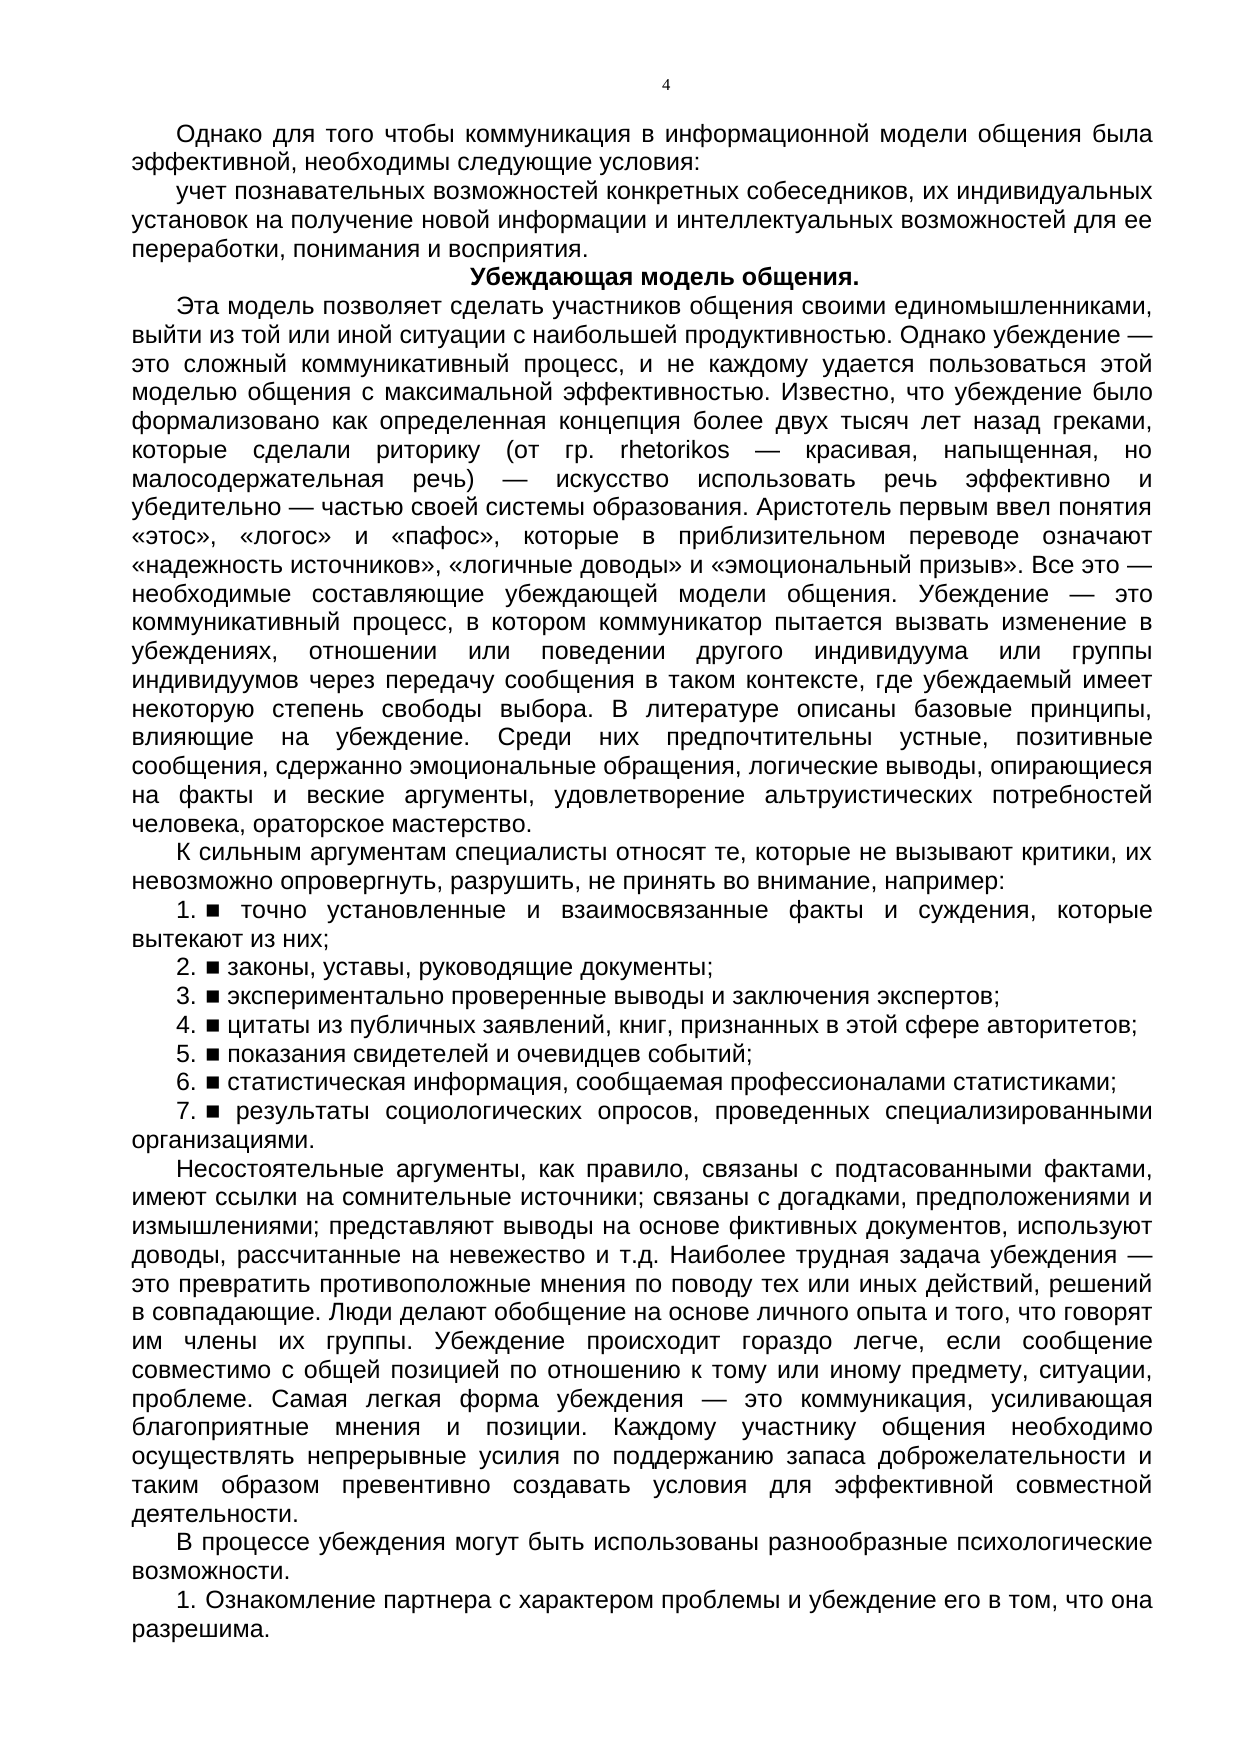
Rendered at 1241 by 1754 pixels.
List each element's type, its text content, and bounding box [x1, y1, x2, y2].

text учет познавательных возможностей конкретных собеседников, их индивидуальных установок на получение новой информации и интеллектуальных возможностей для ее переработки, понимания и восприятия. [131, 176, 1154, 262]
list ■ экспериментально проверенные выводы и заключения экспертов; [131, 981, 1154, 1010]
text В процессе убеждения могут быть использованы разнообразные психологические возможности. [131, 1527, 1154, 1585]
text Несостоятельные аргументы, как правило, связаны с подтасованными фактами, имеют ссылки на сомнительные источники; связаны с догадками, предположениями и измышлениями; представляют выводы на основе фиктивных документов, используют доводы, рассчитанные на невежество и т.д. Наиболее трудная задача убеждения — это превратить противоположные мнения по поводу тех или иных действий, решений в совпадающие. Люди делают обобщение на основе личного опыта и того, что говорят им члены их группы. Убеждение происходит гораздо легче, если сообщение совместимо с общей позицией по отношению к тому или иному предмету, ситуации, проблеме. Самая легкая форма убеждения — это коммуникация, усиливающая благоприятные мнения и позиции. Каждому участнику общения необходимо осуществлять непрерывные усилия по поддержанию запаса доброжелательности и таким образом превентивно создавать условия для эффективной совместной деятельности. [131, 1154, 1154, 1527]
list ■ точно установленные и взаимосвязанные факты и суждения, которые вытекают из них; [131, 895, 1154, 952]
text Эта модель позволяет сделать участников общения своими единомышленниками, выйти из той или иной ситуации с наибольшей продуктивностью. Однако убеждение — это сложный коммуникативный процесс, и не каждому удается пользоваться этой моделью общения с максимальной эффективностью. Известно, что убеждение было формализовано как определенная концепция более двух тысяч лет назад греками, которые сделали риторику (от гр. rhetorikos — красивая, напыщенная, но малосодержательная речь) — искусство использовать речь эффективно и убедительно — частью своей системы образования. Аристотель первым ввел понятия «этос», «логос» и «пафос», которые в приблизительном переводе означают «надежность источников», «логичные доводы» и «эмоциональный призыв». Все это — необходимые составляющие убеждающей модели общения. Убеждение — это коммуникативный процесс, в котором коммуникатор пытается вызвать изменение в убеждениях, отношении или поведении другого индивидуума или группы индивидуумов через передачу сообщения в таком контексте, где убеждаемый имеет некоторую степень свободы выбора. В литературе описаны базовые принципы, влияющие на убеждение. Среди них предпочтительны устные, позитивные сообщения, сдержанно эмоциональные обращения, логические выводы, опирающиеся на факты и веские аргументы, удовлетворение альтруистических потребностей человека, ораторское мастерство. [131, 291, 1154, 837]
text Однако для того чтобы коммуникация в информационной модели общения была эффективной, необходимы следующие условия: [131, 119, 1154, 176]
list ■ законы, уставы, руководящие документы; [131, 952, 1154, 981]
list ■ статистическая информация, сообщаемая профессионалами статистиками; [131, 1067, 1154, 1096]
text К сильным аргументам специалисты относят те, которые не вызывают критики, их невозможно опровергнуть, разрушить, не принять во внимание, например: [131, 837, 1154, 895]
list ■ цитаты из публичных заявлений, книг, признанных в этой сфере авторитетов; [131, 1010, 1154, 1039]
list ■ показания свидетелей и очевидцев событий; [131, 1039, 1154, 1067]
text Убеждающая модель общения. [131, 262, 1154, 291]
list Ознакомление партнера с характером проблемы и убеждение его в том, что она разрешима. [131, 1585, 1154, 1642]
list ■ результаты социологических опросов, проведенных специализированными организациями. [131, 1096, 1154, 1154]
